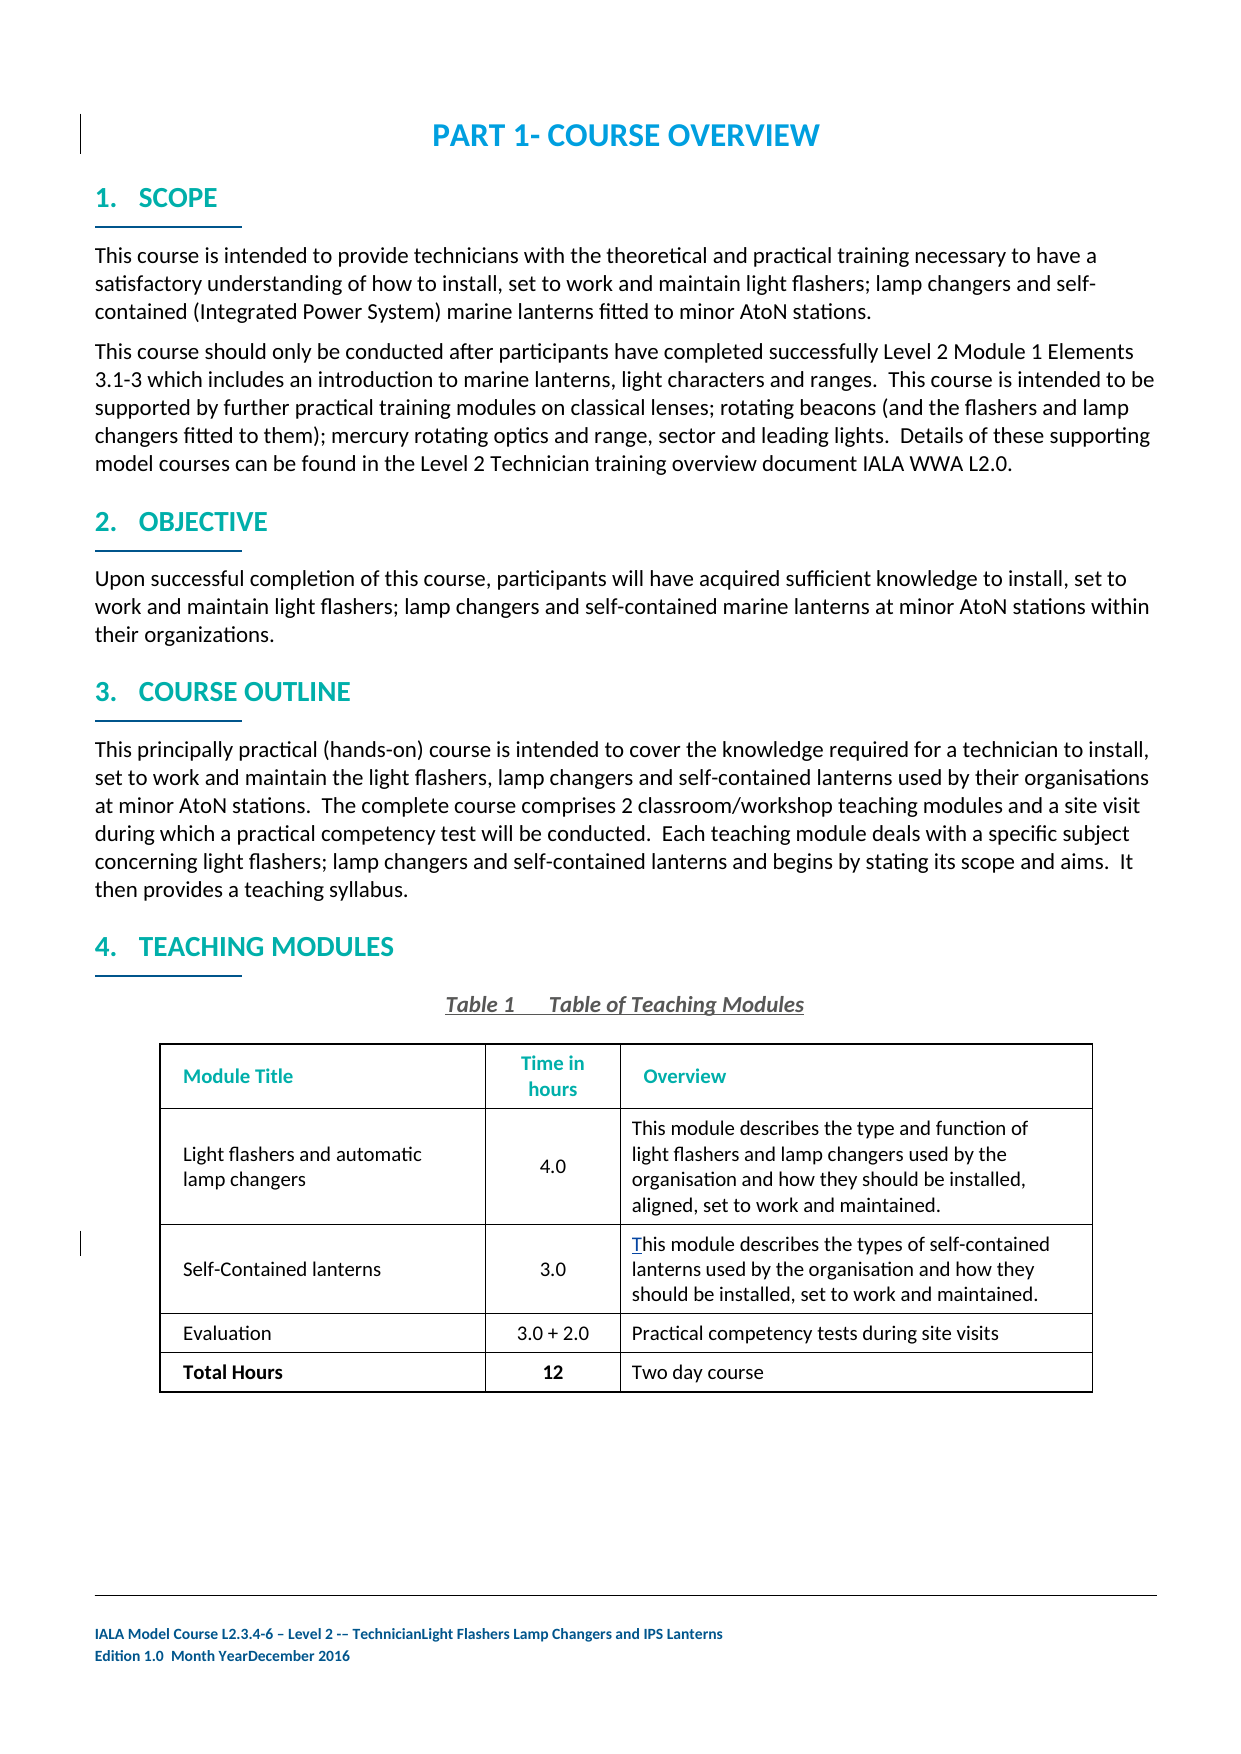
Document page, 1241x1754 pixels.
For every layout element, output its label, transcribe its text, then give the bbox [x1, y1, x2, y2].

table_header Module Title [161, 1045, 485, 1108]
text Upon successful completion of this course, participants will have acquired sufficient knowledge to install, set to work and maintain light flashers; lamp changers and self-contained marine lanterns at minor AtoN stations within their organizations. [94, 564, 1157, 648]
table_cell Practical competency tests during site visits [621, 1314, 1092, 1352]
table_cell This module describes the type and function of light flashers and lamp changers used by the organisation and how they should be installed, aligned, set to work and maintained. [621, 1109, 1092, 1223]
table_cell 3.0 [486, 1225, 620, 1313]
table_cell 4.0 [486, 1109, 620, 1223]
table_cell Evaluation [161, 1314, 485, 1352]
table_cell 12 [486, 1353, 620, 1391]
text This course should only be conducted after participants have completed successfully Level 2 Module 1 Elements 3.1-3 which includes an introduction to marine lanterns, light characters and ranges. This course is intended to be supported by further practical training modules on classical lenses; rotating beacons (and the flashers and lamp changers fitted to them); mercury rotating optics and range, sector and leading lights. Details of these supporting model courses can be found in the Level 2 Technician training overview document IALA WWA L2.0. [94, 337, 1157, 478]
table_header Overview [621, 1045, 1092, 1108]
subtitle COURSE OUTLINE [94, 673, 1157, 709]
text This principally practical (hands-on) course is intended to cover the knowledge required for a technician to install, set to work and maintain the light flashers, lamp changers and self-contained lanterns used by their organisations at minor AtoN stations. The complete course comprises 2 classroom/workshop teaching modules and a site visit during which a practical competency test will be conducted. Each teaching module deals with a specific subject concerning light flashers; lamp changers and self-contained lanterns and begins by stating its scope and aims. It then provides a teaching syllabus. [94, 735, 1157, 903]
table_cell Self-Contained lanterns [161, 1225, 485, 1313]
text Table of Teaching Modules [94, 990, 1157, 1018]
subtitle SCOPE [94, 179, 1157, 215]
subtitle OBJECTIVE [94, 503, 1157, 538]
table_header Time in hours [486, 1045, 620, 1108]
table_cell Light flashers and automatic lamp changers [161, 1109, 485, 1223]
subtitle TEACHING MODULES [94, 928, 1157, 964]
table_cell 3.0 + 2.0 [486, 1314, 620, 1352]
text - COURSE OVERVIEW [94, 113, 1157, 154]
text This course is intended to provide technicians with the theoretical and practical training necessary to have a satisfactory understanding of how to install, set to work and maintain light flashers; lamp changers and self-contained (Integrated Power System) marine lanterns fitted to minor AtoN stations. [94, 241, 1157, 325]
table_cell his module describes the types of self-contained lanterns used by the organisation and how they should be installed, set to work and maintained. [621, 1225, 1092, 1313]
table_cell Two day course [621, 1353, 1092, 1391]
table_cell Total Hours [161, 1353, 485, 1391]
